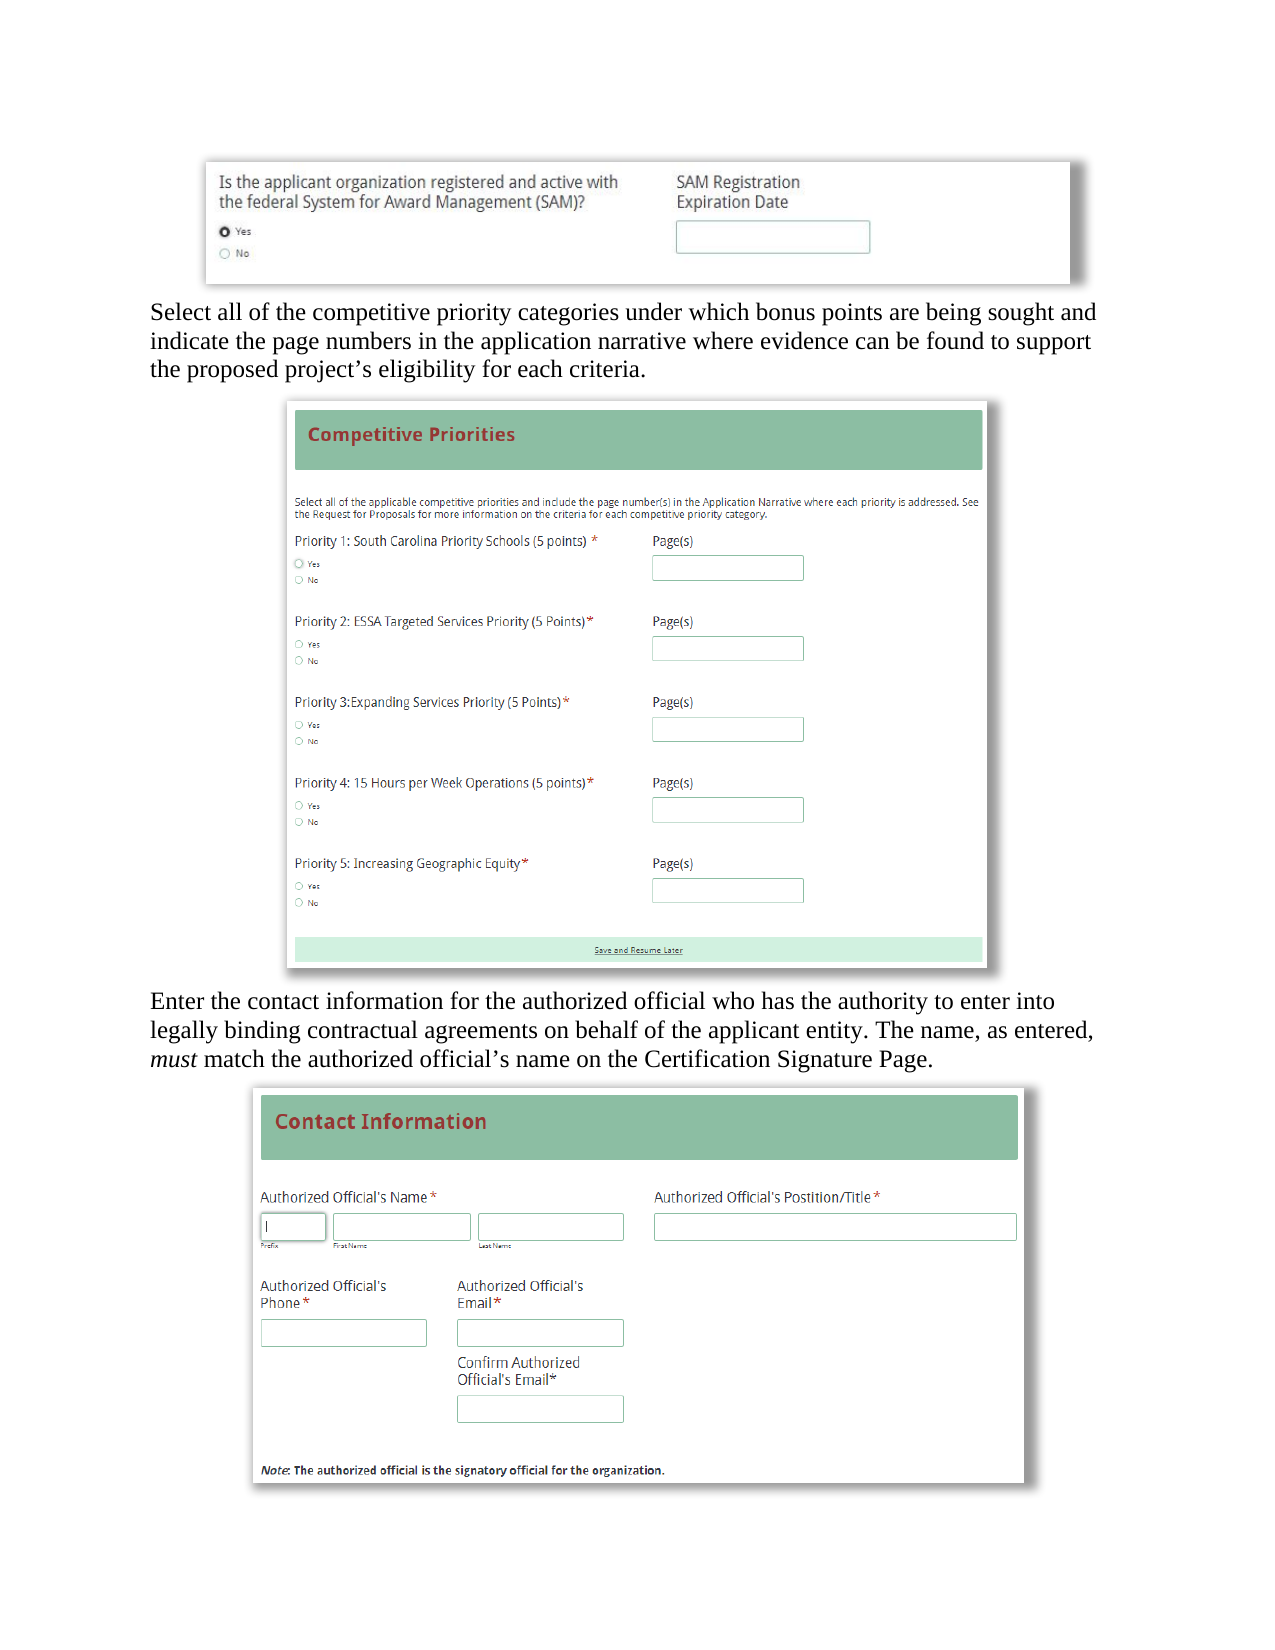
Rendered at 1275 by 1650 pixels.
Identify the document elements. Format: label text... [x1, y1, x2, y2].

text Enter the contact information for the authorized official who has the authority to enter into legally binding contractual agreements on behalf of the applicant entity. The name, as entered, must match the authorized official’s name on the Certification Signature Page. [150, 986, 1125, 1073]
picture [287, 401, 987, 968]
text Select all of the competitive priority categories under which bonus points are being sought and indicate the page numbers in the application narrative where evidence can be found to support the proposed project’s eligibility for each criteria. [150, 297, 1125, 383]
picture [206, 162, 1070, 284]
picture [253, 1088, 1024, 1483]
